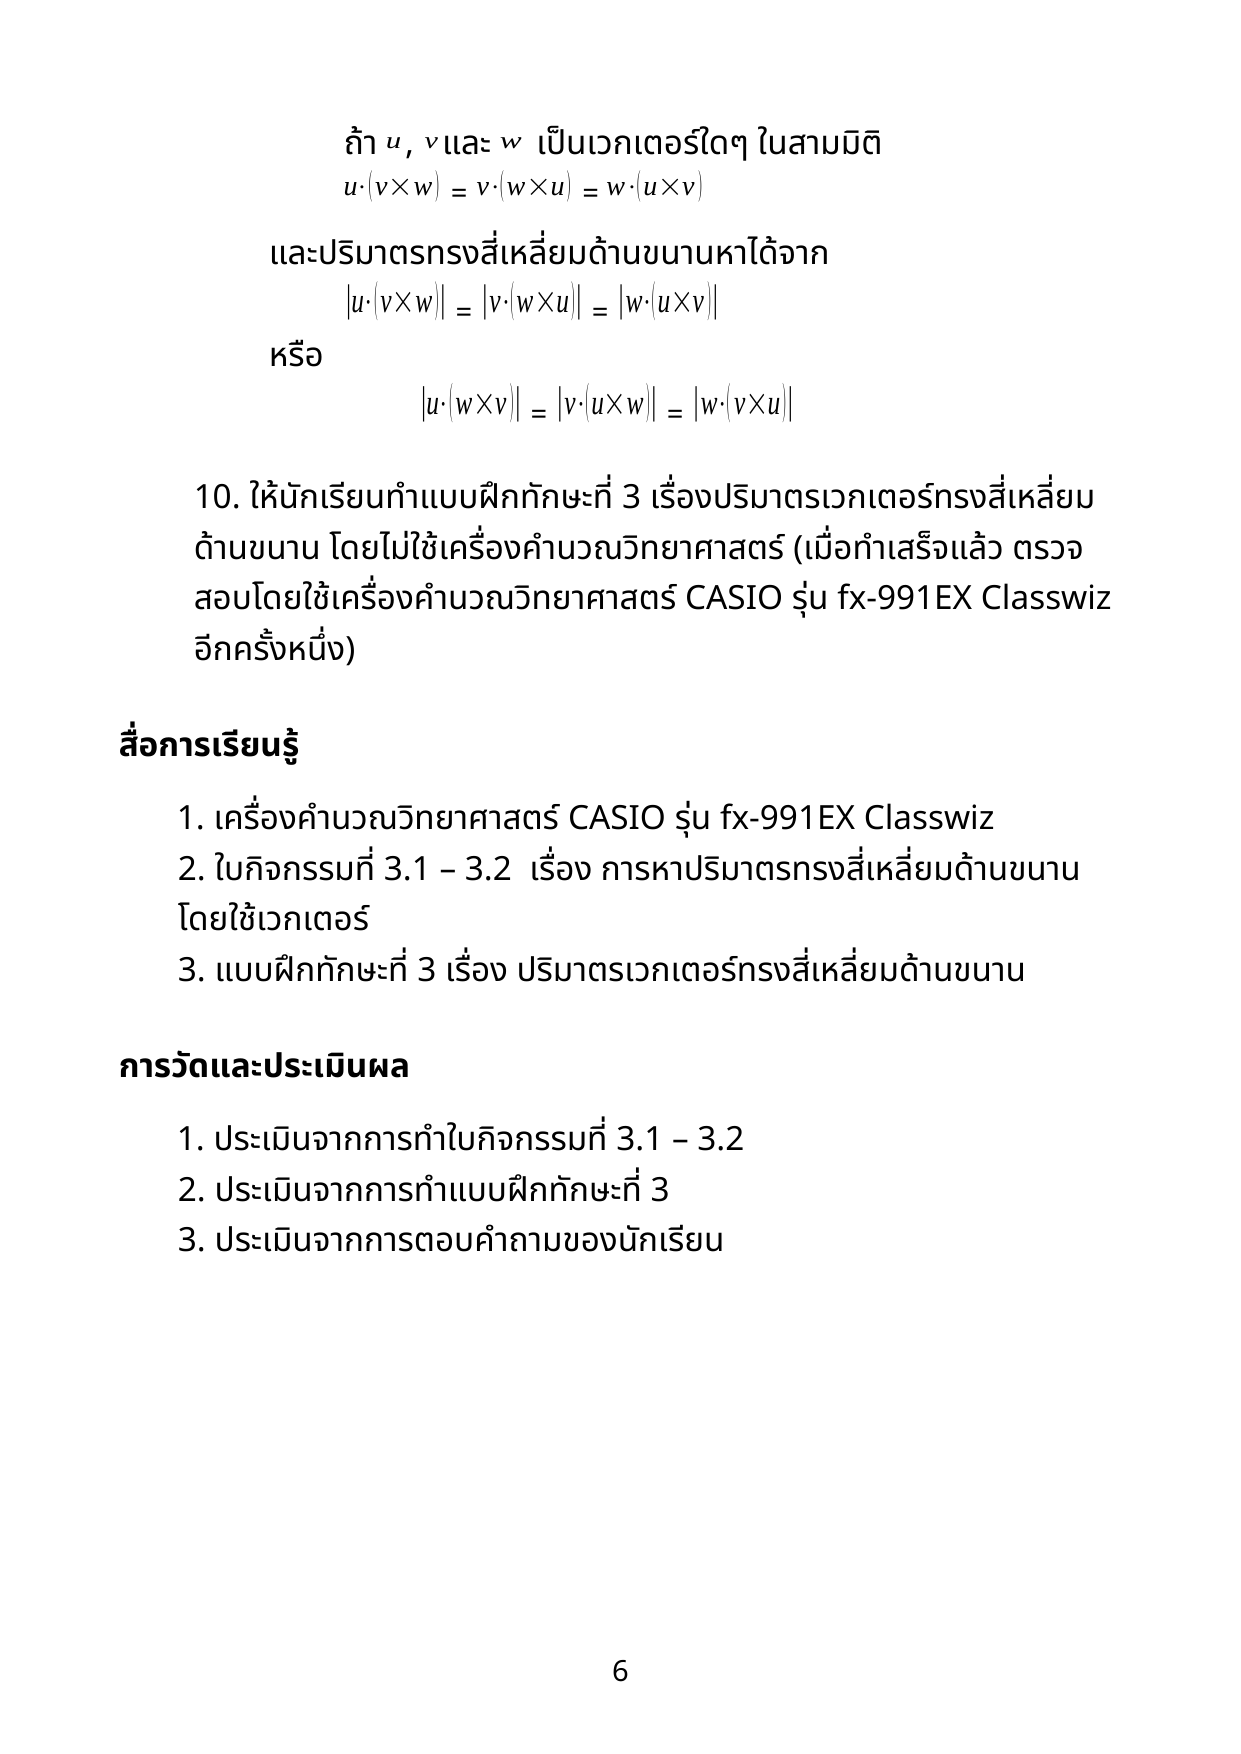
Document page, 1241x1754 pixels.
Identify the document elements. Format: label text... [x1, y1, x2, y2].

title 10. ให้นักเรียนทำแบบฝึกทักษะที่ 3 เรื่องปริมาตรเวกเตอร์ทรงสี่เหลี่ยมด้านขนาน โดยไม่ใช้เครื่องคำนวณวิทยาศาสตร์ (เมื่อทำเสร็จแล้ว ตรวจสอบโดยใช้เครื่องคำนวณวิทยาศาสตร์ CASIO รุ่น fx-991EX Classwiz อีกครั้งหนึ่ง) [193, 473, 1122, 675]
text และปริมาตรทรงสี่เหลี่ยมด้านขนานหาได้จาก [193, 229, 1122, 279]
subtitle การวัดและประเมินผล [118, 1042, 1122, 1092]
text = = [118, 381, 1122, 433]
subtitle 2. ใบกิจกรรมที่ 3.1 – 3.2 เรื่อง การหาปริมาตรทรงสี่เหลี่ยมด้านขนานโดยใช้เวกเตอร์ 3. แบบฝึกทักษะที่ 3 เรื่อง ปริมาตรเวกเตอร์ทรงสี่เหลี่ยมด้านขนาน [118, 844, 1122, 996]
subtitle 1. เครื่องคำนวณวิทยาศาสตร์ CASIO รุ่น fx-991EX Classwiz [118, 794, 1122, 844]
text = = [118, 169, 1122, 229]
text = = หรือ [268, 279, 1122, 381]
text ถ้า , และ เป็นเวกเตอร์ใดๆ ในสามมิติ [118, 118, 1122, 169]
subtitle สื่อการเรียนรู้ [118, 721, 1122, 771]
subtitle 1. ประเมินจากการทำใบกิจกรรมที่ 3.1 – 3.2 [118, 1115, 1122, 1165]
subtitle 2. ประเมินจากการทำแบบฝึกทักษะที่ 3 3. ประเมินจากการตอบคำถามของนักเรียน [118, 1165, 1122, 1267]
